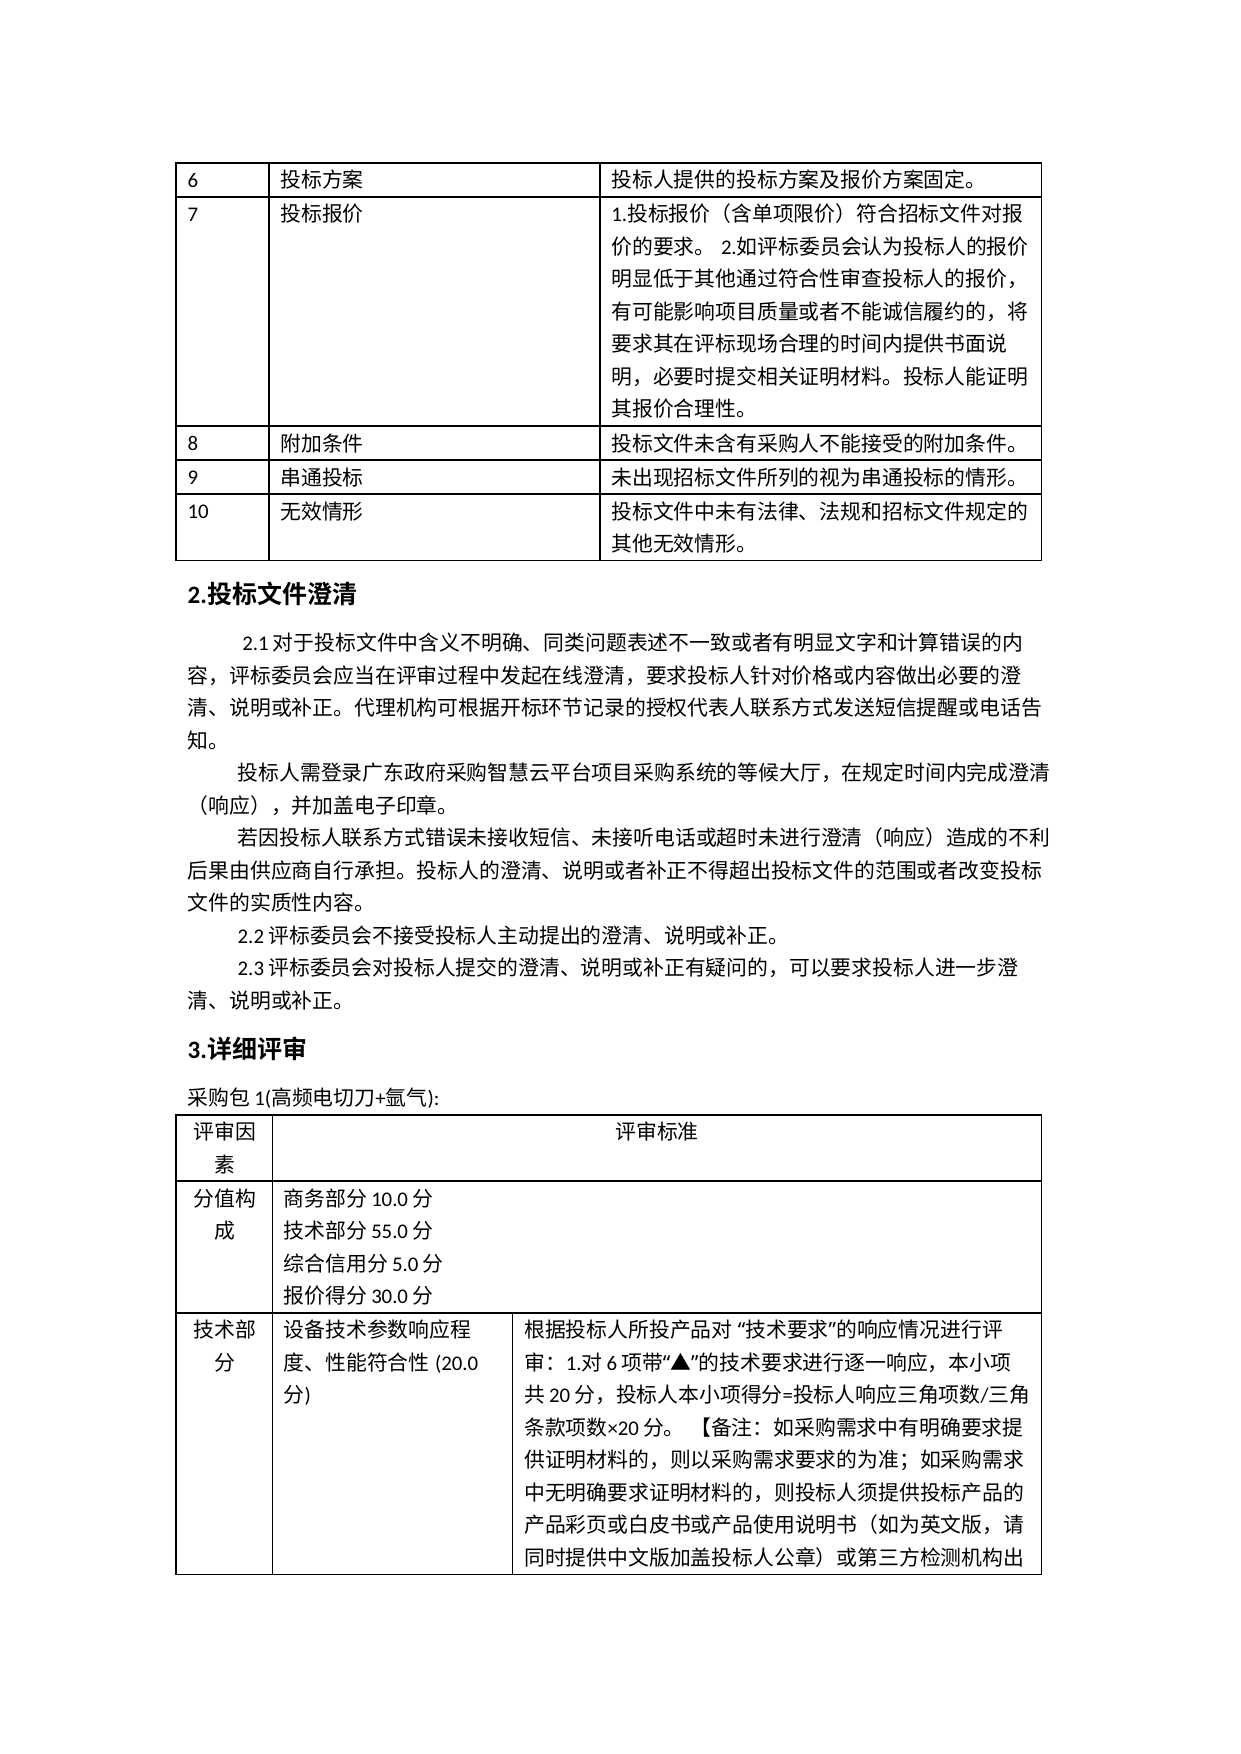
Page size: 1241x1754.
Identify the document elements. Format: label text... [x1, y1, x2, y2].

text 2.投标文件澄清 [187, 561, 1053, 626]
table_cell 8 [177, 427, 268, 459]
table_cell 10 [177, 495, 268, 560]
table_cell 6 [177, 164, 268, 196]
table_cell 商务部分10.0分 技术部分55.0分 综合信用分5.0分 报价得分30.0分 [273, 1182, 1041, 1312]
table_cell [273, 1314, 512, 1573]
text 若因投标人联系方式错误未接收短信、未接听电话或超时未进行澄清（响应）造成的不利后果由供应商自行承担。投标人的澄清、说明或者补正不得超出投标文件的范围或者改变投标文件的实质性内容。 [187, 821, 1053, 919]
table_header 评审因素 [177, 1116, 272, 1180]
table_cell 投标文件中未有法律、法规和招标文件规定的其他无效情形。 [601, 495, 1041, 560]
table_cell 投标方案 [270, 164, 599, 196]
text 3.详细评审 [187, 1016, 1053, 1081]
table_cell 9 [177, 461, 268, 493]
text 2.1对于投标文件中含义不明确、同类问题表述不一致或者有明显文字和计算错误的内容，评标委员会应当在评审过程中发起在线澄清，要求投标人针对价格或内容做出必要的澄清、说明或补正。代理机构可根据开标环节记录的授权代表人联系方式发送短信提醒或电话告知。 [187, 626, 1053, 756]
table_cell 投标人提供的投标方案及报价方案固定。 [601, 164, 1041, 196]
text 2.3评标委员会对投标人提交的澄清、说明或补正有疑问的，可以要求投标人进一步澄清、说明或补正。 [187, 951, 1053, 1016]
table_cell 分值构成 [177, 1182, 272, 1312]
text 2.2评标委员会不接受投标人主动提出的澄清、说明或补正。 [187, 919, 1053, 951]
table_cell 投标文件未含有采购人不能接受的附加条件。 [601, 427, 1041, 459]
table_cell 投标报价 [270, 198, 599, 425]
text 采购包1(高频电切刀+氩气): [187, 1081, 1053, 1114]
text 投标人需登录广东政府采购智慧云平台项目采购系统的等候大厅，在规定时间内完成澄清（响应），并加盖电子印章。 [187, 756, 1053, 821]
table_header 评审标准 [273, 1116, 1041, 1180]
table_cell 串通投标 [270, 461, 599, 493]
table_cell 技术部分 [177, 1314, 272, 1573]
table_cell 7 [177, 198, 268, 425]
table_cell 1.投标报价（含单项限价）符合招标文件对报价的要求。 2.如评标委员会认为投标人的报价明显低于其他通过符合性审查投标人的报价，有可能影响项目质量或者不能诚信履约的，将要求其在评标现场合理的时间内提供书面说明，必要时提交相关证明材料。投标人能证明其报价合理性。 [601, 198, 1041, 425]
table_cell 未出现招标文件所列的视为串通投标的情形。 [601, 461, 1041, 493]
table_cell 附加条件 [270, 427, 599, 459]
table_cell 无效情形 [270, 495, 599, 560]
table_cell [513, 1314, 1041, 1573]
